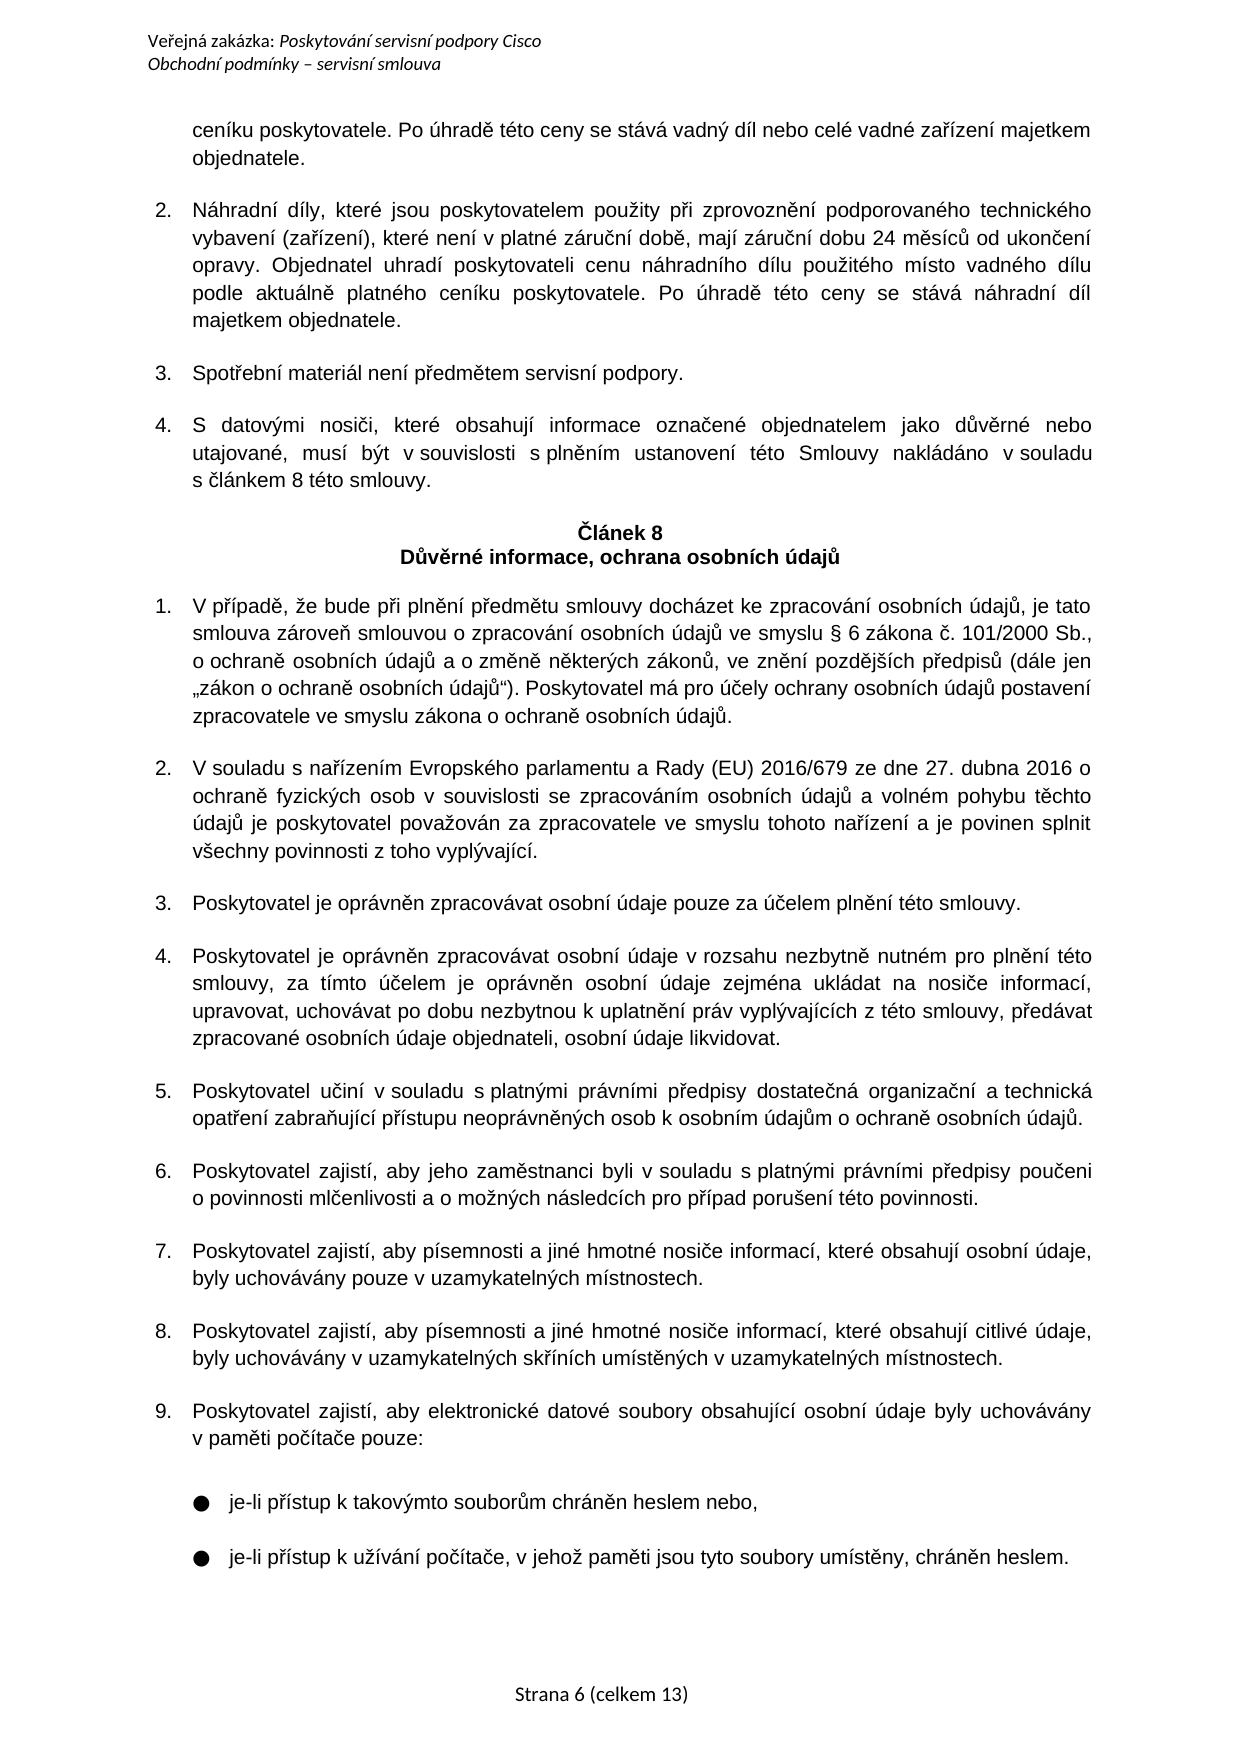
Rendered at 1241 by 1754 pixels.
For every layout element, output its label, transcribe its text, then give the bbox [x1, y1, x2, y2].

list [155, 118, 1092, 169]
list Poskytovatel učiní v souladu s platnými právními předpisy dostatečná organizační a technická opatření zabraňující přístupu neoprávněných osob k osobním údajům o ochraně osobních údajů. [155, 1078, 1092, 1130]
list V případě, že bude při plnění předmětu smlouvy docházet ke zpracování osobních údajů, je tato smlouva zároveň smlouvou o zpracování osobních údajů ve smyslu § 6 zákona č. 101/2000 Sb., o ochraně osobních údajů a o změně některých zákonů, ve znění pozdějších předpisů (dále jen „zákon o ochraně osobních údajů“). Poskytovatel má pro účely ochrany osobních údajů postavení zpracovatele ve smyslu zákona o ochraně osobních údajů. [155, 593, 1092, 727]
list je-li přístup k takovýmto souborům chráněn heslem nebo, [192, 1478, 1092, 1521]
list V souladu s nařízením Evropského parlamentu a Rady (EU) 2016/679 ze dne 27. dubna 2016 o ochraně fyzických osob v souvislosti se zpracováním osobních údajů a volném pohybu těchto údajů je poskytovatel považován za zpracovatele ve smyslu tohoto nařízení a je povinen splnit všechny povinnosti z toho vyplývající. [155, 756, 1092, 862]
list Poskytovatel zajistí, aby písemnosti a jiné hmotné nosiče informací, které obsahují osobní údaje, byly uchovávány pouze v uzamykatelných místnostech. [155, 1238, 1092, 1290]
list Poskytovatel zajistí, aby jeho zaměstnanci byli v souladu s platnými právními předpisy poučeni o povinnosti mlčenlivosti a o možných následcích pro případ porušení této povinnosti. [155, 1158, 1092, 1210]
list Poskytovatel je oprávněn zpracovávat osobní údaje v rozsahu nezbytně nutném pro plnění této smlouvy, za tímto účelem je oprávněn osobní údaje zejména ukládat na nosiče informací, upravovat, uchovávat po dobu nezbytnou k uplatnění práv vyplývajících z této smlouvy, předávat zpracované osobních údaje objednateli, osobní údaje likvidovat. [155, 943, 1092, 1050]
list Spotřební materiál není předmětem servisní podpory. [155, 361, 1092, 384]
list je-li přístup k užívání počítače, v jehož paměti jsou tyto soubory umístěny, chráněn heslem. [192, 1534, 1092, 1577]
list Náhradní díly, které jsou poskytovatelem použity při zprovoznění podporovaného technického vybavení (zařízení), které není v platné záruční době, mají záruční dobu 24 měsíců od ukončení opravy. Objednatel uhradí poskytovateli cenu náhradního dílu použitého místo vadného dílu podle aktuálně platného ceníku poskytovatele. Po úhradě této ceny se stává náhradní díl majetkem objednatele. [155, 198, 1092, 332]
list Poskytovatel zajistí, aby elektronické datové soubory obsahující osobní údaje byly uchovávány v paměti počítače pouze: [155, 1398, 1092, 1450]
text Článek 8 [148, 521, 1092, 544]
text Důvěrné informace, ochrana osobních údajů [148, 544, 1092, 568]
list Poskytovatel je oprávněn zpracovávat osobní údaje pouze za účelem plnění této smlouvy. [155, 891, 1092, 915]
list Poskytovatel zajistí, aby písemnosti a jiné hmotné nosiče informací, které obsahují citlivé údaje, byly uchovávány v uzamykatelných skříních umístěných v uzamykatelných místnostech. [155, 1318, 1092, 1370]
list S datovými nosiči, které obsahují informace označené objednatelem jako důvěrné nebo utajované, musí být v souvislosti s plněním ustanovení této Smlouvy nakládáno v souladu s článkem 8 této smlouvy. [155, 413, 1092, 492]
